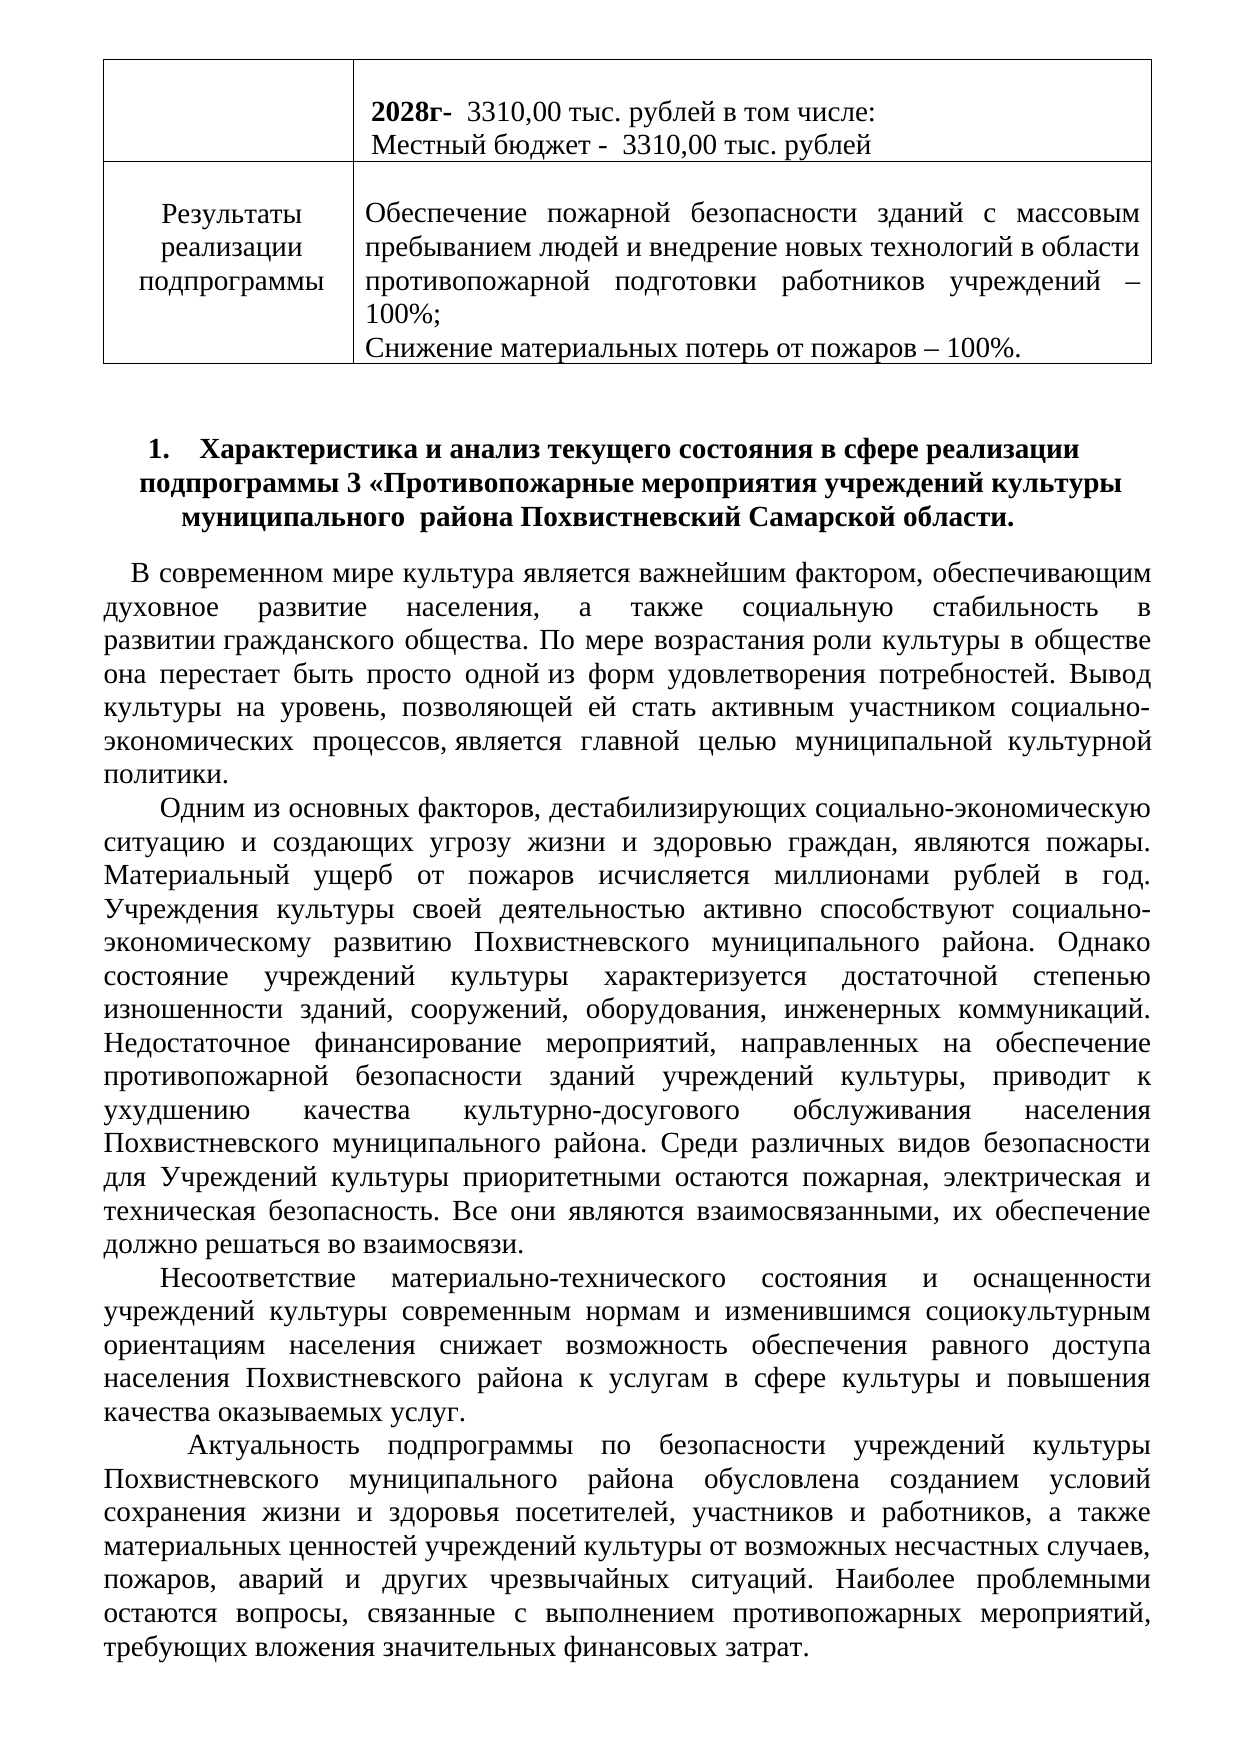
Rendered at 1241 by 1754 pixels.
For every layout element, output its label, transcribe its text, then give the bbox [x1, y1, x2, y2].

list Характеристика и анализ текущего состояния в сфере реализации [148, 432, 1240, 465]
text подпрограммы 3 «Противопожарные мероприятия учреждений культуры муниципального района Похвистневский Самарской области. [44, 465, 1152, 532]
text Актуальность подпрограммы по безопасности учреждений культуры Похвистневского муниципального района обусловлена созданием условий сохранения жизни и здоровья посетителей, участников и работников, а также материальных ценностей учреждений культуры от возможных несчастных случаев, пожаров, аварий и других чрезвычайных ситуаций. Наиболее проблемными остаются вопросы, связанные с выполнением противопожарных мероприятий, требующих вложения значительных финансовых затрат. [103, 1427, 1152, 1662]
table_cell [104, 60, 353, 161]
table_cell Обеспечение пожарной безопасности зданий с массовым пребыванием людей и внедрение новых технологий в области противопожарной подготовки работников учреждений – 100%; Снижение материальных потерь от пожаров – 100%. [354, 162, 1151, 363]
text Одним из основных факторов, дестабилизирующих социально-экономическую ситуацию и создающих угрозу жизни и здоровью граждан, являются пожары. Материальный ущерб от пожаров исчисляется миллионами рублей в год. Учреждения культуры своей деятельностью активно способствуют социально-экономическому развитию Похвистневского муниципального района. Однако состояние учреждений культуры характеризуется достаточной степенью изношенности зданий, сооружений, оборудования, инженерных коммуникаций. Недостаточное финансирование мероприятий, направленных на обеспечение противопожарной безопасности зданий учреждений культуры, приводит к ухудшению качества культурно-досугового обслуживания населения Похвистневского муниципального района. Среди различных видов безопасности для Учреждений культуры приоритетными остаются пожарная, электрическая и техническая безопасность. Все они являются взаимосвязанными, их обеспечение должно решаться во взаимосвязи. [103, 790, 1152, 1260]
text Несоответствие материально-технического состояния и оснащенности учреждений культуры современным нормам и изменившимся социокультурным ориентациям населения снижает возможность обеспечения равного доступа населения Похвистневского района к услугам в сфере культуры и повышения качества оказываемых услуг. [103, 1260, 1152, 1427]
text В современном мире культура является важнейшим фактором, обеспечивающим духовное развитие населения, а также социальную стабильность в развитии гражданского общества. По мере возрастания роли культуры в обществе она перестает быть просто одной из форм удовлетворения потребностей. Вывод культуры на уровень, позволяющей ей стать активным участником социально-экономических процессов, является главной целью муниципальной культурной политики. [103, 555, 1152, 790]
table_cell Результаты реализации подпрограммы [104, 162, 353, 363]
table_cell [354, 60, 1151, 161]
